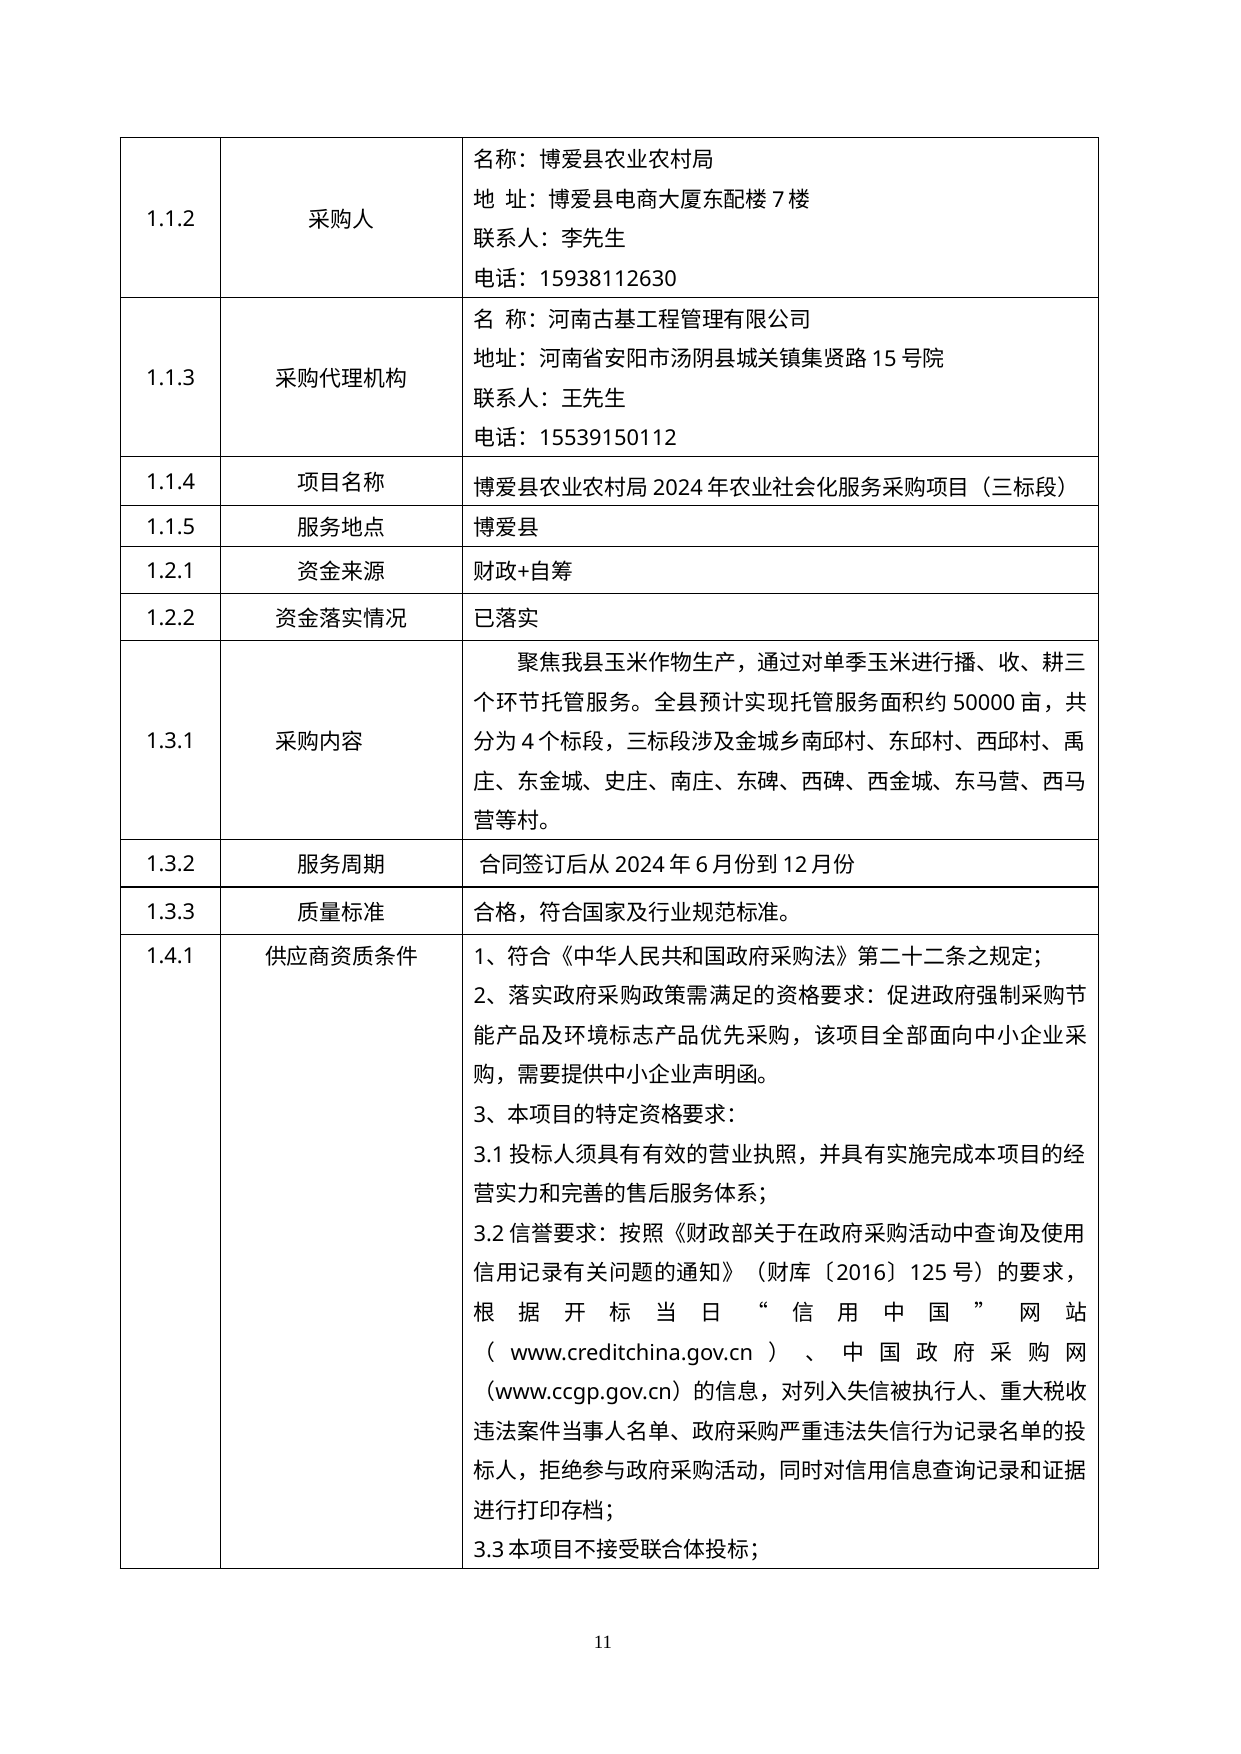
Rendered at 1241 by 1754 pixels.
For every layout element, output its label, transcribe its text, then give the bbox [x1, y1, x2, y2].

table_cell 博爱县农业农村局2024年农业社会化服务采购项目（三标段） [463, 457, 1098, 505]
table_cell 采购内容 [221, 641, 462, 839]
table_cell 资金落实情况 [221, 594, 462, 640]
table_cell 采购代理机构 [221, 298, 462, 456]
table_cell 1.1.4 [121, 457, 220, 505]
table_cell 名称：博爱县农业农村局 地 址：博爱县电商大厦东配楼7楼 联系人：李先生 电话：15938112630 [463, 138, 1098, 297]
table_cell 服务周期 [221, 840, 462, 886]
table_cell 合同签订后从2024年6月份到12月份 [463, 840, 1098, 886]
table_cell 1.1.5 [121, 506, 220, 546]
table_cell 项目名称 [221, 457, 462, 505]
table_cell 1.1.2 [121, 138, 220, 297]
table_cell 财政+自筹 [463, 547, 1098, 593]
table_cell 1.2.1 [121, 547, 220, 593]
table_cell 合格，符合国家及行业规范标准。 [463, 888, 1098, 934]
table_cell 名 称：河南古基工程管理有限公司 地址：河南省安阳市汤阴县城关镇集贤路15号院 联系人：王先生 电话：15539150112 [463, 298, 1098, 456]
table_cell 1.3.3 [121, 888, 220, 934]
table_cell 博爱县 [463, 506, 1098, 546]
table_cell 服务地点 [221, 506, 462, 546]
table_cell 1.2.2 [121, 594, 220, 640]
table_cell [463, 935, 1098, 1568]
table_cell 采购人 [221, 138, 462, 297]
table_cell 供应商资质条件 [221, 935, 462, 1568]
table_cell 聚焦我县玉米作物生产，通过对单季玉米进行播、收、耕三个环节托管服务。全县预计实现托管服务面积约50000亩，共分为4个标段，三标段涉及金城乡南邱村、东邱村、西邱村、禹庄、东金城、史庄、南庄、东碑、西碑、西金城、东马营、西马营等村。 [463, 641, 1098, 839]
table_cell 资金来源 [221, 547, 462, 593]
table_cell 1.4.1 [121, 935, 220, 1568]
table_cell 质量标准 [221, 888, 462, 934]
table_cell 已落实 [463, 594, 1098, 640]
table_cell 1.3.1 [121, 641, 220, 839]
table_cell 1.1.3 [121, 298, 220, 456]
table_cell 1.3.2 [121, 840, 220, 886]
